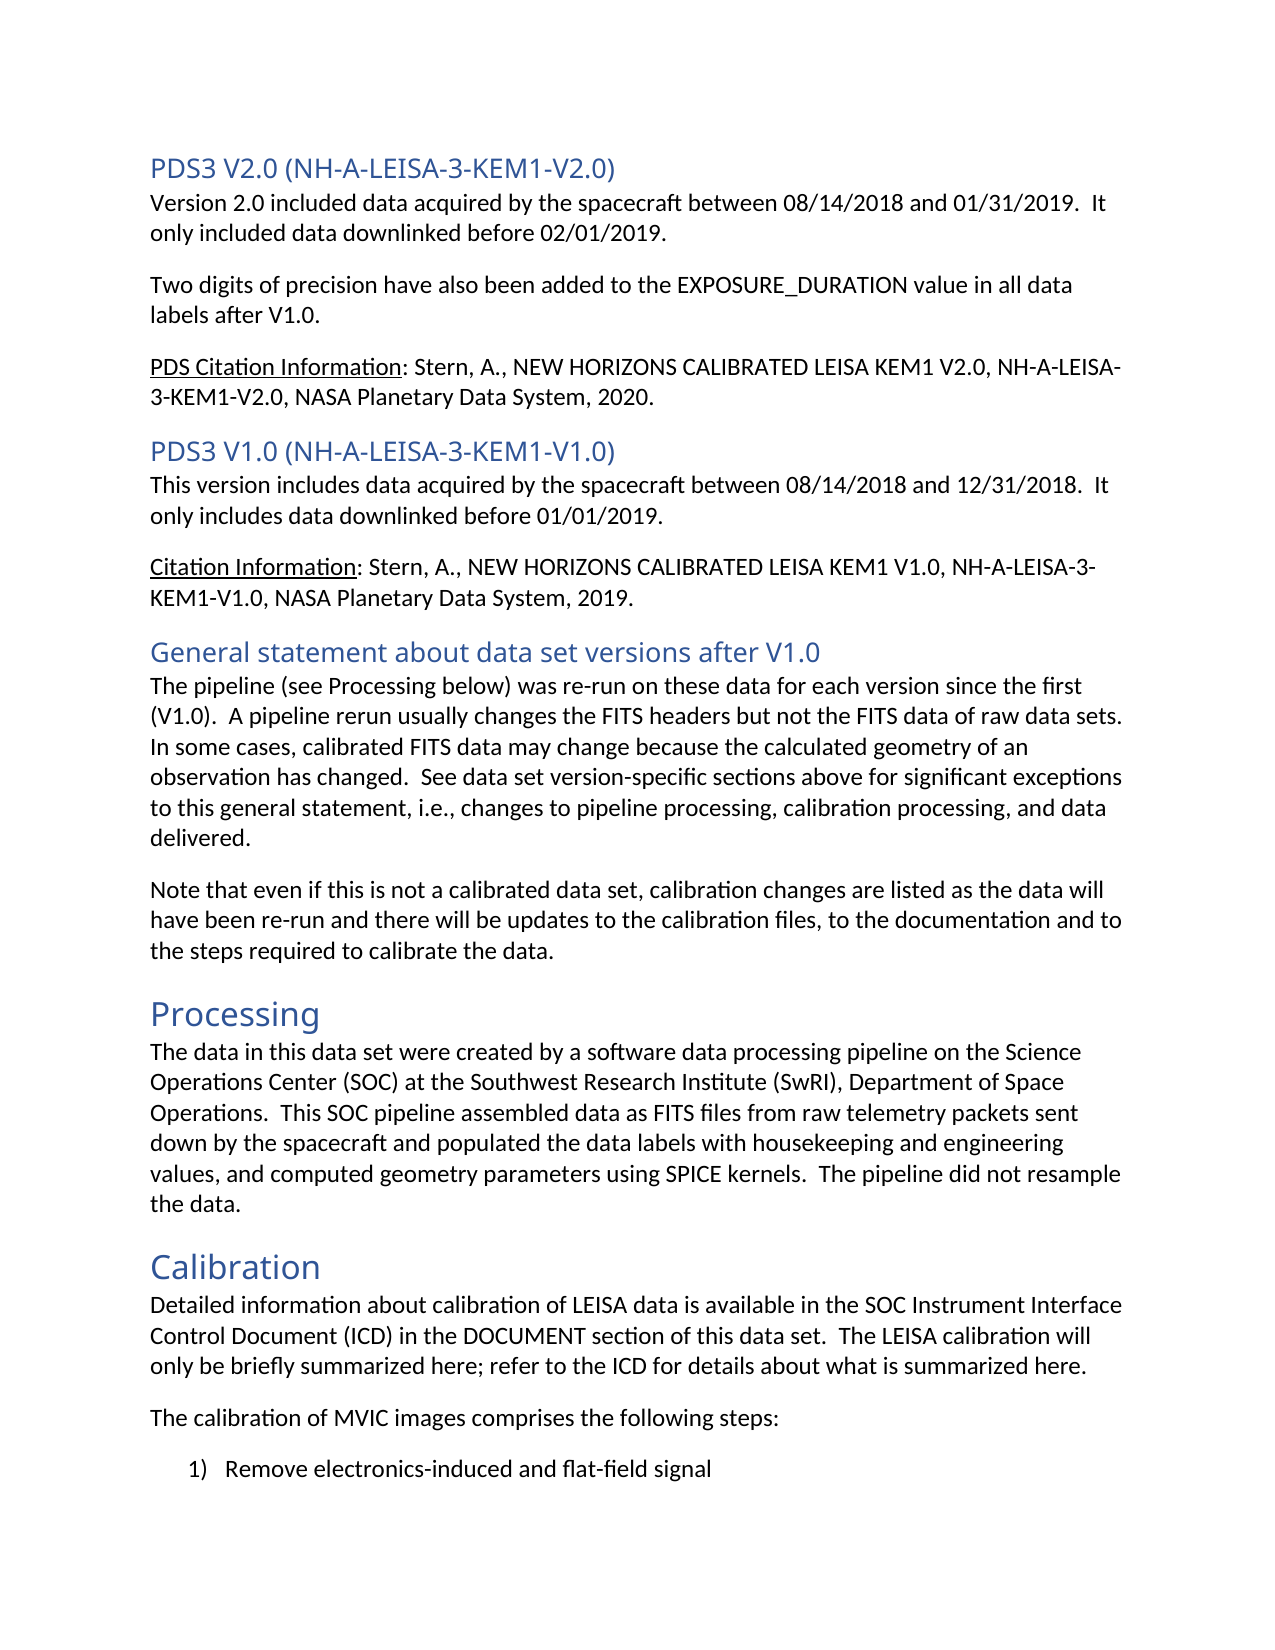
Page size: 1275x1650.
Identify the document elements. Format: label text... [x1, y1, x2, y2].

text Note that even if this is not a calibrated data set, calibration changes are listed as the data will have been re-run and there will be updates to the calibration files, to the documentation and to the steps required to calibrate the data. [150, 874, 1125, 966]
text The calibration of MVIC images comprises the following steps: [150, 1402, 1125, 1432]
subtitle PDS3 V2.0 (NH-A-LEISA-3-KEM1-V2.0) [150, 150, 1125, 187]
subtitle General statement about data set versions after V1.0 [150, 633, 1125, 670]
text Citation Information: Stern, A., NEW HORIZONS CALIBRATED LEISA KEM1 V1.0, NH-A-LEISA-3-KEM1-V1.0, NASA Planetary Data System, 2019. [150, 551, 1125, 612]
text The pipeline (see Processing below) was re-run on these data for each version since the first (V1.0). A pipeline rerun usually changes the FITS headers but not the FITS data of raw data sets. In some cases, calibrated FITS data may change because the calculated geometry of an observation has changed. See data set version-specific sections above for significant exceptions to this general statement, i.e., changes to pipeline processing, calibration processing, and data delivered. [150, 670, 1125, 853]
subtitle Processing [150, 991, 1125, 1036]
subtitle PDS3 V1.0 (NH-A-LEISA-3-KEM1-V1.0) [150, 432, 1125, 469]
text Two digits of precision have also been added to the EXPOSURE_DURATION value in all data labels after V1.0. [150, 269, 1125, 330]
subtitle Calibration [150, 1244, 1125, 1289]
text Detailed information about calibration of LEISA data is available in the SOC Instrument Interface Control Document (ICD) in the DOCUMENT section of this data set. The LEISA calibration will only be briefly summarized here; refer to the ICD for details about what is summarized here. [150, 1289, 1125, 1381]
text This version includes data acquired by the spacecraft between 08/14/2018 and 12/31/2018. It only includes data downlinked before 01/01/2019. [150, 469, 1125, 530]
list Remove electronics-induced and flat-field signal [187, 1453, 1125, 1484]
text The data in this data set were created by a software data processing pipeline on the Science Operations Center (SOC) at the Southwest Research Institute (SwRI), Department of Space Operations. This SOC pipeline assembled data as FITS files from raw telemetry packets sent down by the spacecraft and populated the data labels with housekeeping and engineering values, and computed geometry parameters using SPICE kernels. The pipeline did not resample the data. [150, 1036, 1125, 1219]
text PDS Citation Information: Stern, A., NEW HORIZONS CALIBRATED LEISA KEM1 V2.0, NH-A-LEISA-3-KEM1-V2.0, NASA Planetary Data System, 2020. [150, 351, 1125, 412]
text Version 2.0 included data acquired by the spacecraft between 08/14/2018 and 01/31/2019. It only included data downlinked before 02/01/2019. [150, 187, 1125, 248]
